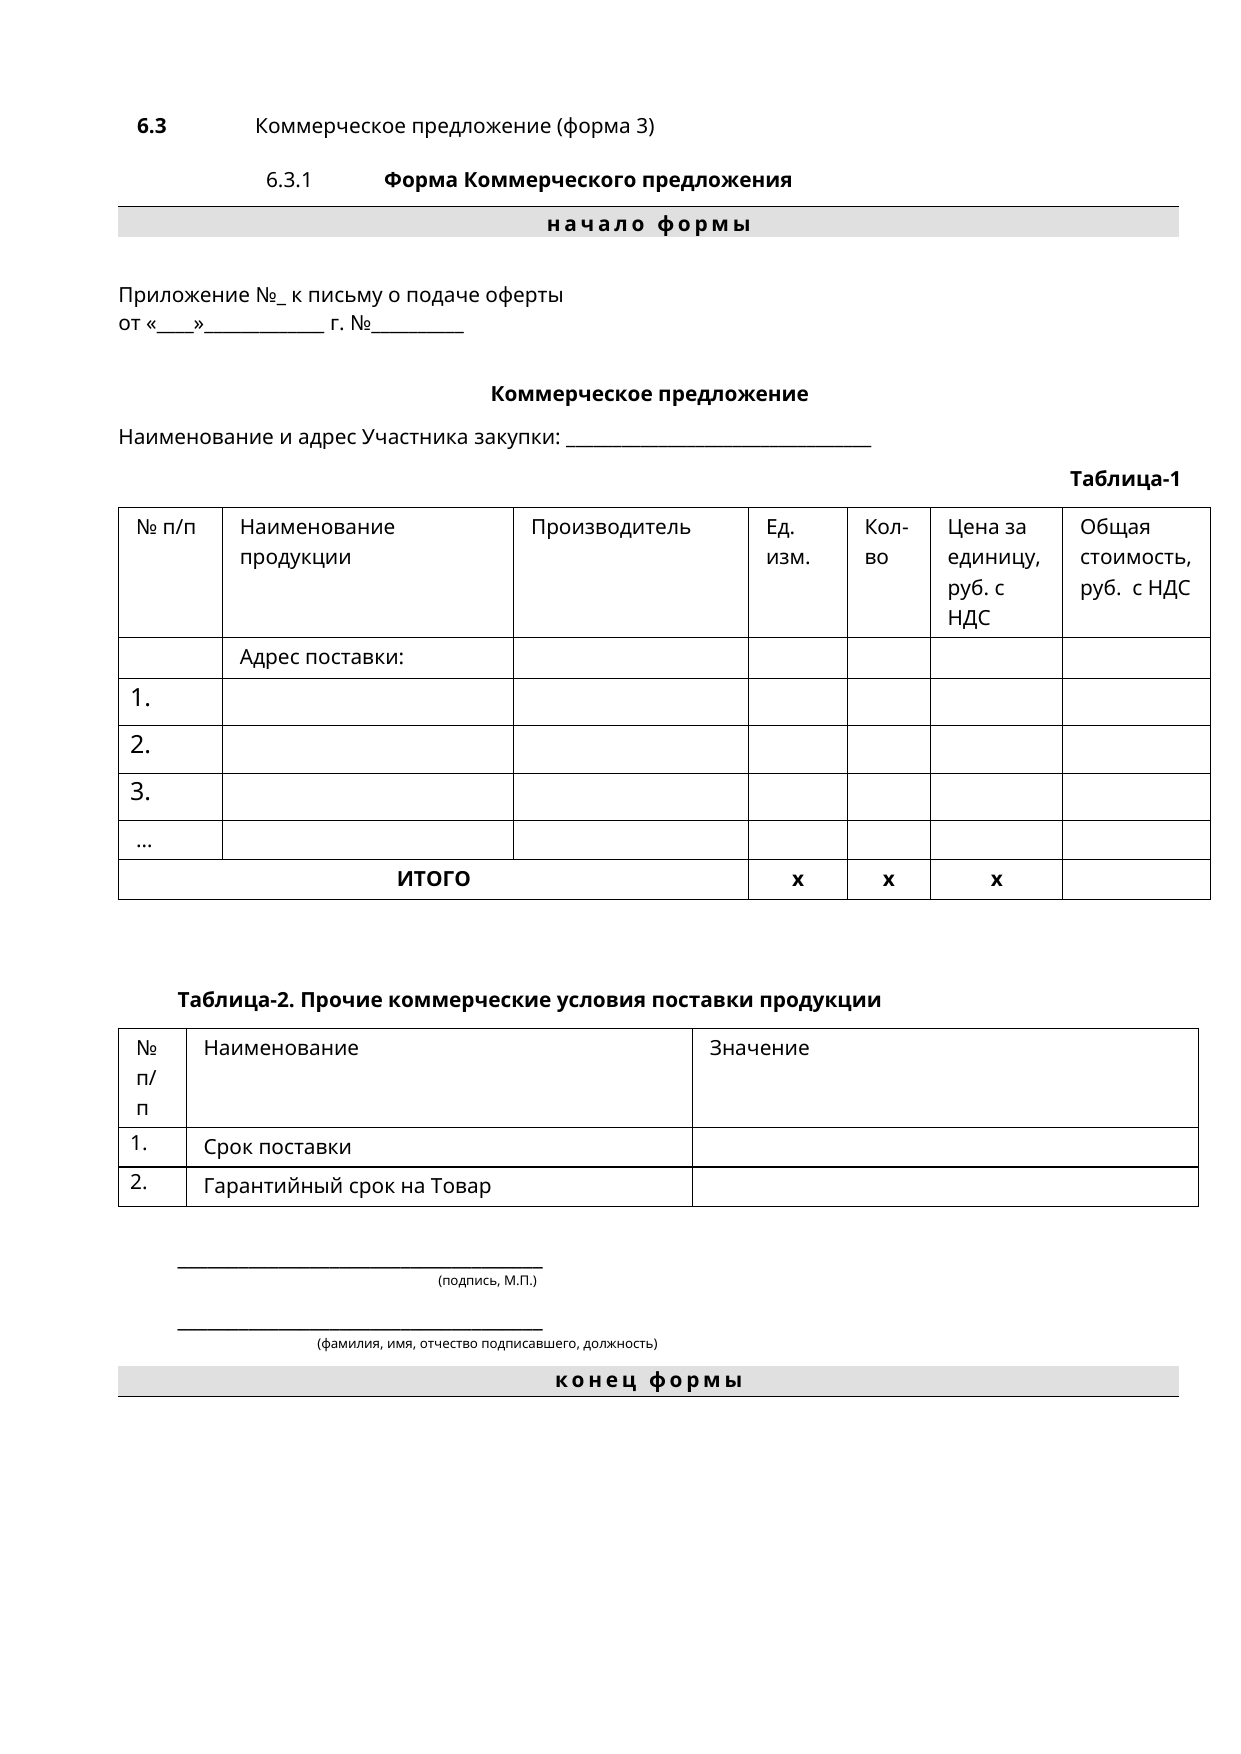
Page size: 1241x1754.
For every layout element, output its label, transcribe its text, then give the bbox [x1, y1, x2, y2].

table_cell [119, 638, 222, 678]
table_header Значение [693, 1029, 1198, 1127]
text Коммерческое предложение [118, 379, 1181, 408]
text Таблица-2. Прочие коммерческие условия поставки продукции [118, 985, 1181, 1013]
table_cell [848, 638, 930, 678]
table_cell [1063, 679, 1210, 725]
table_cell [223, 679, 513, 725]
table_cell [749, 726, 847, 772]
table_header Кол-во [848, 508, 930, 637]
text (фамилия, имя, отчество подписавшего, должность) [118, 1334, 797, 1366]
table_cell [1063, 638, 1210, 678]
table_cell [693, 1168, 1198, 1206]
table_header Ед. изм. [749, 508, 847, 637]
table_cell [119, 774, 222, 819]
table_cell [1063, 821, 1210, 859]
text начало формы [118, 207, 1179, 237]
text ____________________________________ [118, 1303, 1181, 1334]
table_cell [1063, 726, 1210, 772]
table_header Производитель [514, 508, 748, 637]
table_cell Адрес поставки: [223, 638, 513, 678]
table_header № п/п [119, 1029, 186, 1127]
table_cell [848, 726, 930, 772]
table_cell [1063, 774, 1210, 819]
table_cell [223, 774, 513, 819]
table_cell [223, 821, 513, 859]
table_cell [749, 679, 847, 725]
table_cell [931, 821, 1062, 859]
text Приложение №_ к письму о подаче оферты от «____»_____________ г. №__________ [118, 280, 1181, 337]
table_cell х [931, 860, 1062, 898]
table_cell [223, 726, 513, 772]
table_cell [848, 774, 930, 819]
table_cell [749, 638, 847, 678]
table_cell [119, 1168, 186, 1206]
table_header Цена за единицу, руб. с НДС [931, 508, 1062, 637]
table_cell х [749, 860, 847, 898]
table_cell Гарантийный срок на Товар [187, 1168, 692, 1206]
text Таблица-1 [118, 464, 1181, 493]
text ____________________________________ [118, 1241, 1181, 1272]
table_cell [119, 726, 222, 772]
table_cell х [848, 860, 930, 898]
table_cell [931, 726, 1062, 772]
table_cell [931, 774, 1062, 819]
text конец формы [118, 1366, 1179, 1396]
table_cell [514, 774, 748, 819]
table_cell [119, 679, 222, 725]
table_cell Срок поставки [187, 1128, 692, 1166]
table_cell [749, 774, 847, 819]
text (подпись, М.П.) [118, 1272, 797, 1303]
list Форма Коммерческого предложения [266, 165, 1181, 193]
table_cell [749, 821, 847, 859]
table_cell [1063, 860, 1210, 898]
table_cell … [119, 821, 222, 859]
table_header Общая стоимость, руб. с НДС [1063, 508, 1210, 637]
table_cell [693, 1128, 1198, 1166]
subtitle Коммерческое предложение (форма 3) [137, 111, 1181, 140]
table_cell [514, 821, 748, 859]
table_cell [514, 726, 748, 772]
table_cell [119, 1128, 186, 1166]
table_cell [514, 679, 748, 725]
table_cell [931, 679, 1062, 725]
table_header № п/п [119, 508, 222, 637]
text Наименование и адрес Участника закупки: _________________________________ [118, 422, 1181, 450]
table_header Наименование [187, 1029, 692, 1127]
table_header Наименование продукции [223, 508, 513, 637]
table_cell [848, 679, 930, 725]
table_cell ИТОГО [119, 860, 748, 898]
table_cell [848, 821, 930, 859]
table_cell [931, 638, 1062, 678]
table_cell [514, 638, 748, 678]
